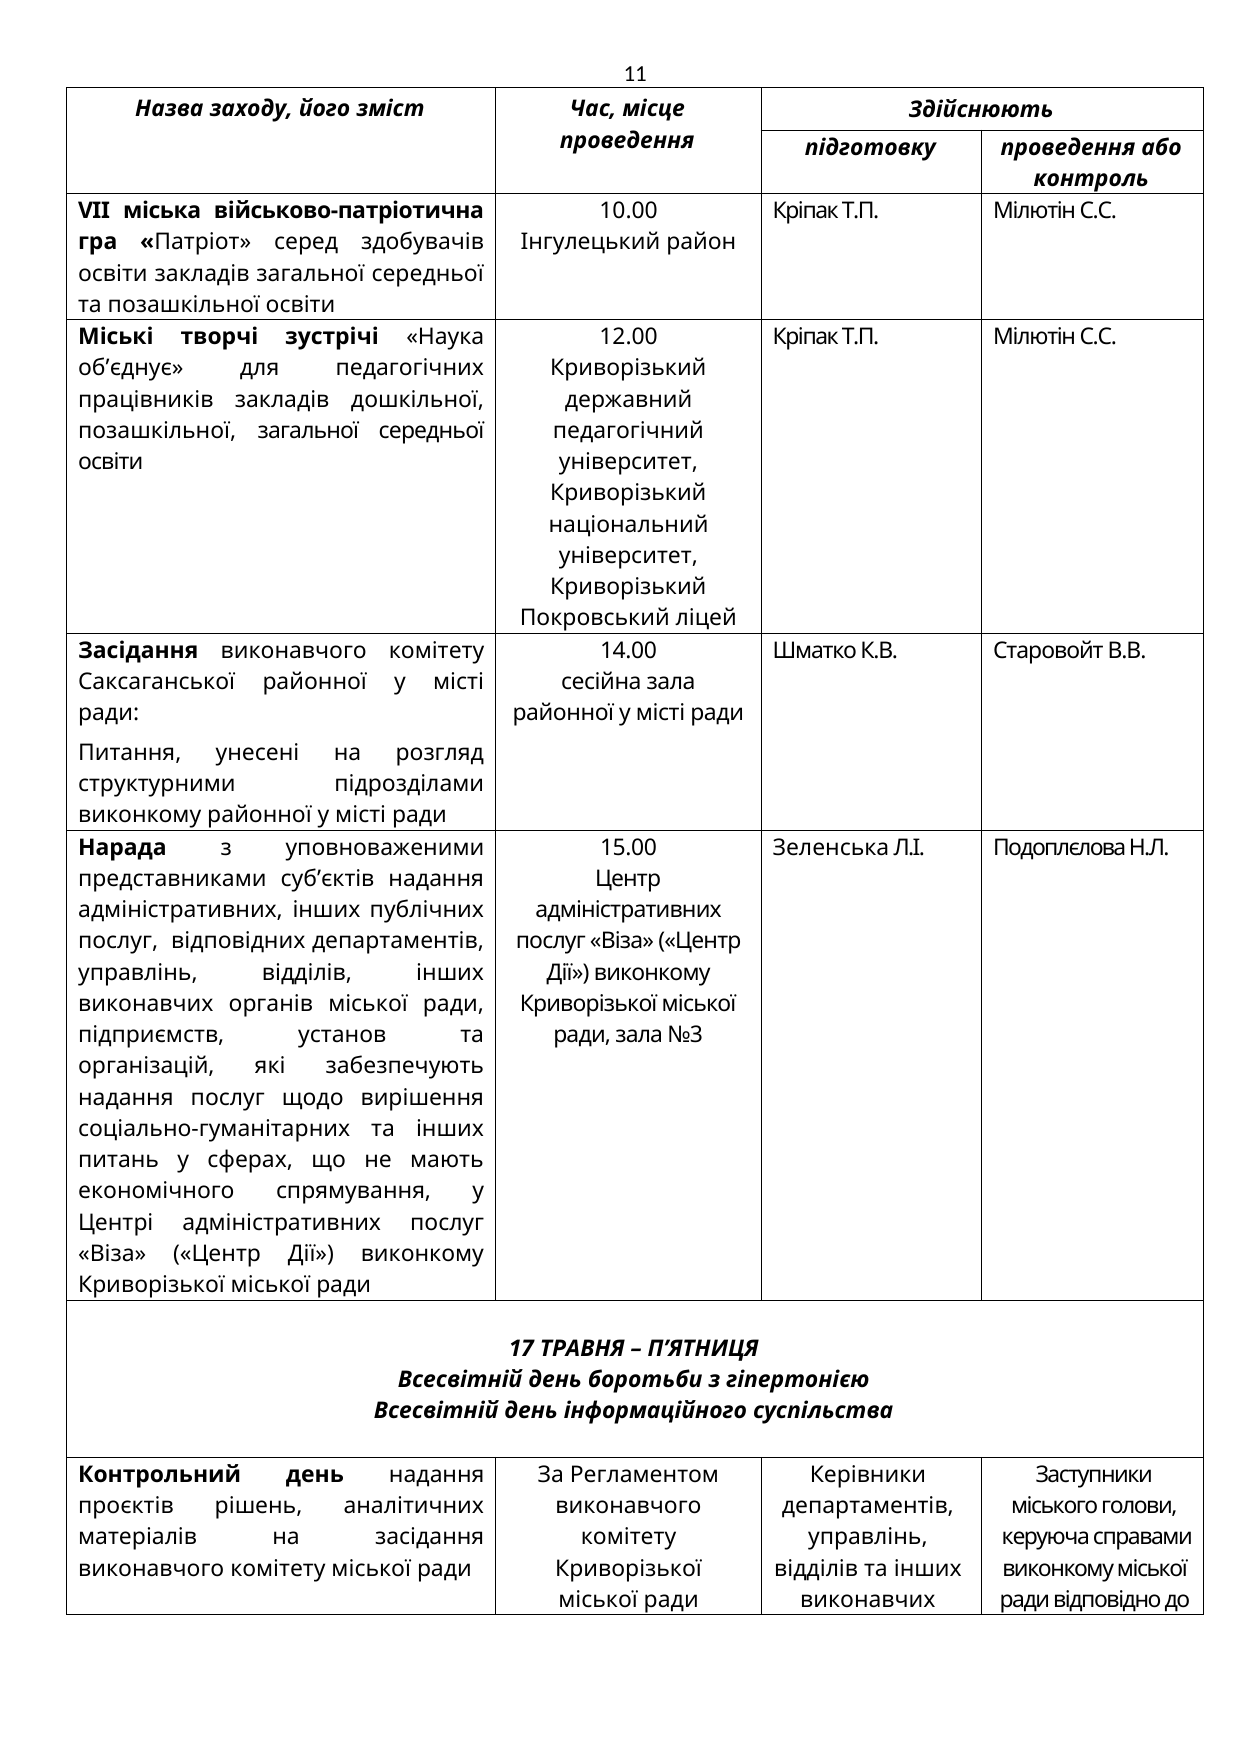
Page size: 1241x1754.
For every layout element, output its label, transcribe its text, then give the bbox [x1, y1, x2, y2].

table_header Здійснюють [762, 88, 1203, 129]
table_cell Кріпак Т.П. [762, 194, 981, 319]
table_cell Мілютін С.С. [982, 194, 1203, 319]
table_cell Кріпак Т.П. [762, 320, 981, 633]
table_cell підготовку [762, 131, 981, 193]
table_cell 17 ТРАВНЯ – П’ЯТНИЦЯ Всесвітній день боротьби з гіпертонією Всесвітній день інформаційного суспільства [67, 1301, 1203, 1457]
table_cell VII міська військово-патріотична гра «Патріот» серед здобувачів освіти закладів загальної середньої та позашкільної освіти [67, 194, 495, 319]
table_header Час, місце проведення [496, 88, 761, 193]
table_cell 15.00 Центр адміністративних послуг «Віза» («Центр Дії») виконкому Криворізької міської ради, зала №3 [496, 831, 761, 1299]
table_cell Шматко К.В. [762, 634, 981, 830]
table_cell Мілютін С.С. [982, 320, 1203, 633]
table_cell 12.00 Криворізький державний педагогічний університет, Криворізький національний університет, Криворізький Покровський ліцей [496, 320, 761, 633]
table_cell Зеленська Л.І. [762, 831, 981, 1299]
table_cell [496, 1458, 761, 1614]
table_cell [67, 1458, 495, 1614]
table_cell Засідання виконавчого комітету Саксаганської районної у місті ради: Питання, унесені на розгляд структурними підрозділами виконкому районної у місті ради [67, 634, 495, 830]
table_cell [762, 1458, 981, 1614]
table_header Назва заходу, його зміст [67, 88, 495, 193]
table_cell Нарада з уповноваженими представниками суб’єктів надання адміністративних, інших публічних послуг, відповідних департаментів, управлінь, відділів, інших виконавчих органів міської ради, підприємств, установ та організацій, які забезпечують надання послуг щодо вирішення соціально-гуманітарних та інших питань у сферах, що не мають економічного спрямування, у Центрі адміністративних послуг «Віза» («Центр Дії») виконкому Криворізької міської ради [67, 831, 495, 1299]
table_cell Старовойт В.В. [982, 634, 1203, 830]
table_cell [982, 1458, 1203, 1614]
table_cell Міські творчі зустрічі «Наука об’єднує» для педагогічних працівників закладів дошкільної, позашкільної, загальної середньої освіти [67, 320, 495, 633]
table_cell 14.00 сесійна зала районної у місті ради [496, 634, 761, 830]
table_cell проведення або контроль [982, 131, 1203, 193]
table_cell Подоплєлова Н.Л. [982, 831, 1203, 1299]
table_cell 10.00 Інгулецький район [496, 194, 761, 319]
